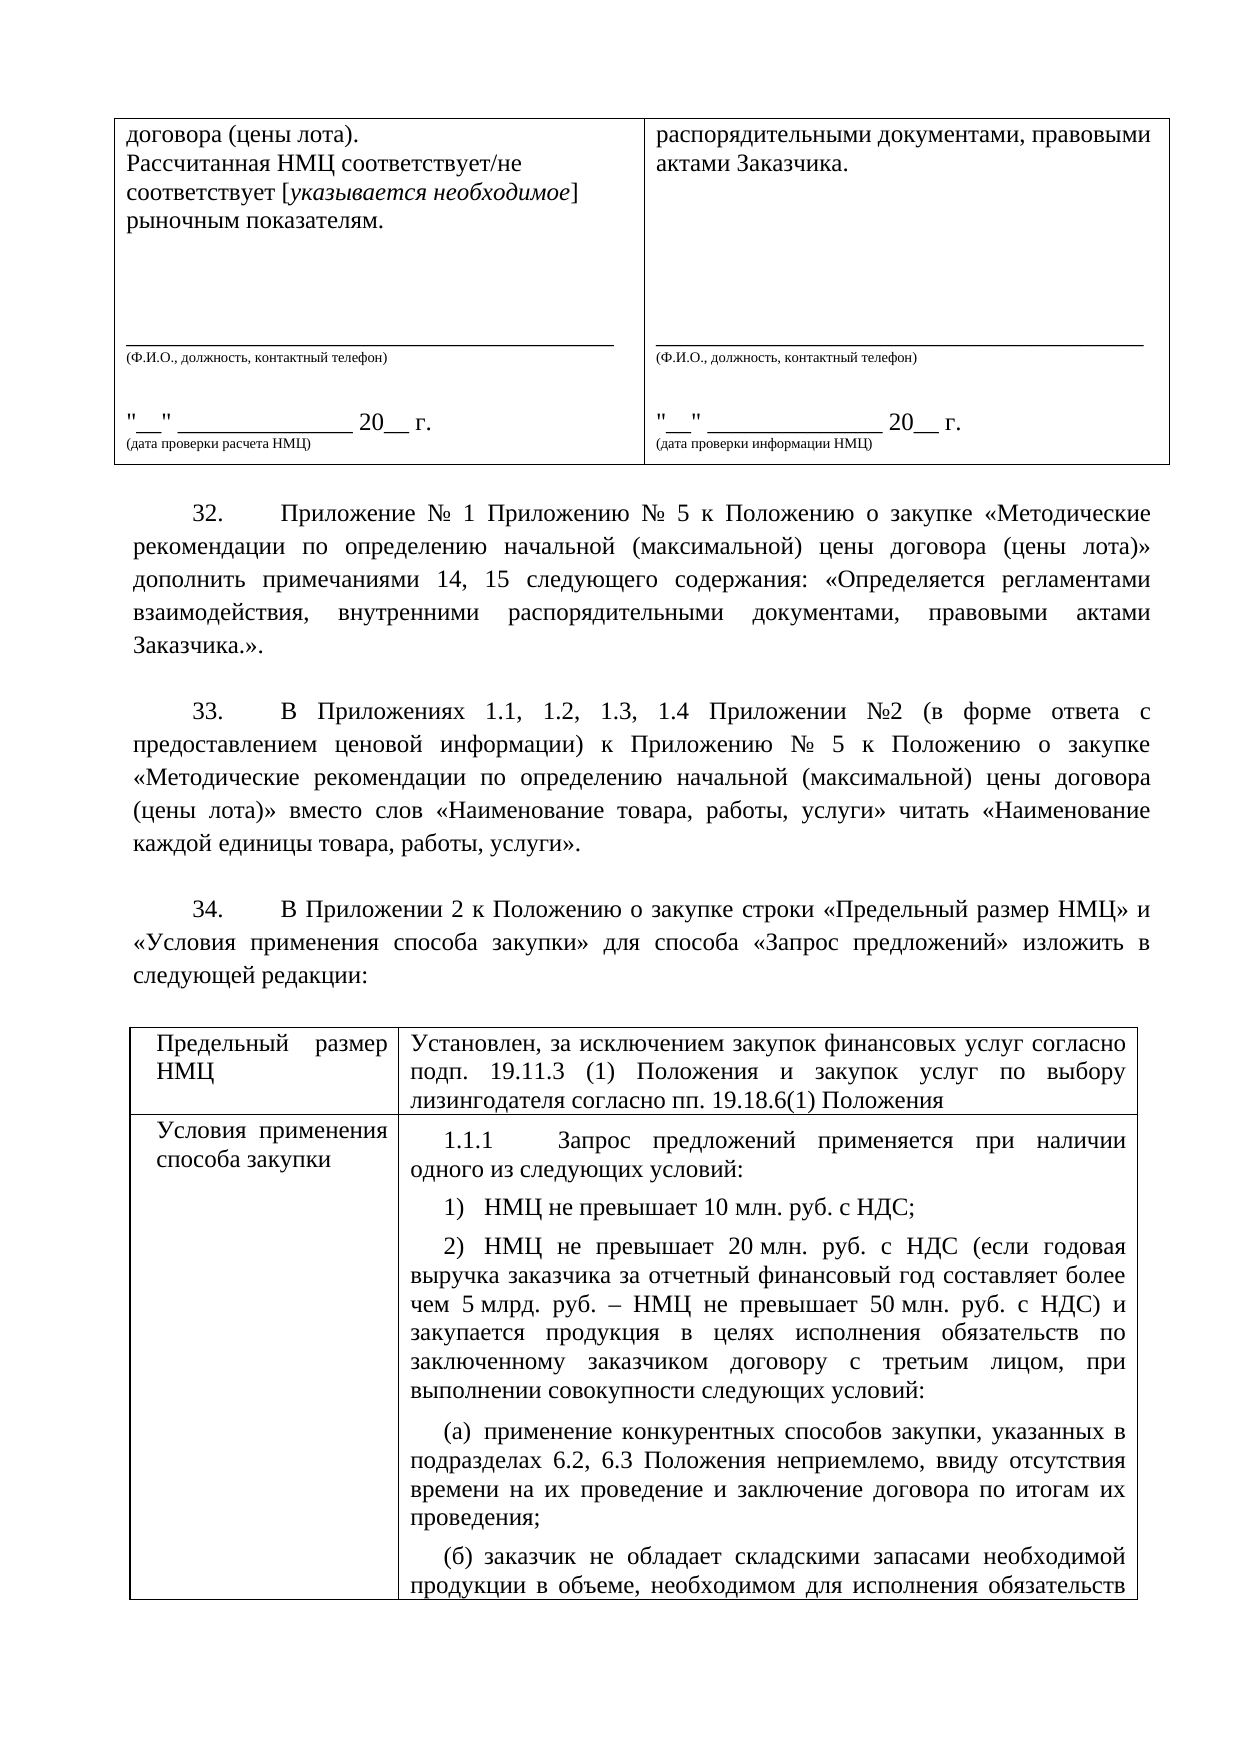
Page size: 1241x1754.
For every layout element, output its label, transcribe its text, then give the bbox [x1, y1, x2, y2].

table_header Предельный размер НМЦ [131, 1028, 398, 1114]
list Приложение № 1 Приложению № 5 к Положению о закупке «Методические рекомендации по определению начальной (максимальной) цены договора (цены лота)» дополнить примечаниями 14, 15 следующего содержания: «Определяется регламентами взаимодействия, внутренними распорядительными документами, правовыми актами Заказчика.». [133, 498, 1152, 659]
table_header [115, 119, 644, 464]
list В Приложении 2 к Положению о закупке строки «Предельный размер НМЦ» и «Условия применения способа закупки» для способа «Запрос предложений» изложить в следующей редакции: [133, 894, 1152, 989]
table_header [645, 119, 1169, 464]
list В Приложениях 1.1, 1.2, 1.3, 1.4 Приложении №2 (в форме ответа с предоставлением ценовой информации) к Приложению № 5 к Положению о закупке «Методические рекомендации по определению начальной (максимальной) цены договора (цены лота)» вместо слов «Наименование товара, работы, услуги» читать «Наименование каждой единицы товара, работы, услуги». [133, 696, 1152, 857]
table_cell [399, 1115, 1137, 1599]
table_header Установлен, за исключением закупок финансовых услуг согласно подп. 19.11.3 (1) Положения и закупок услуг по выбору лизингодателя согласно пп. 19.18.6(1) Положения [399, 1028, 1137, 1114]
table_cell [131, 1115, 398, 1599]
